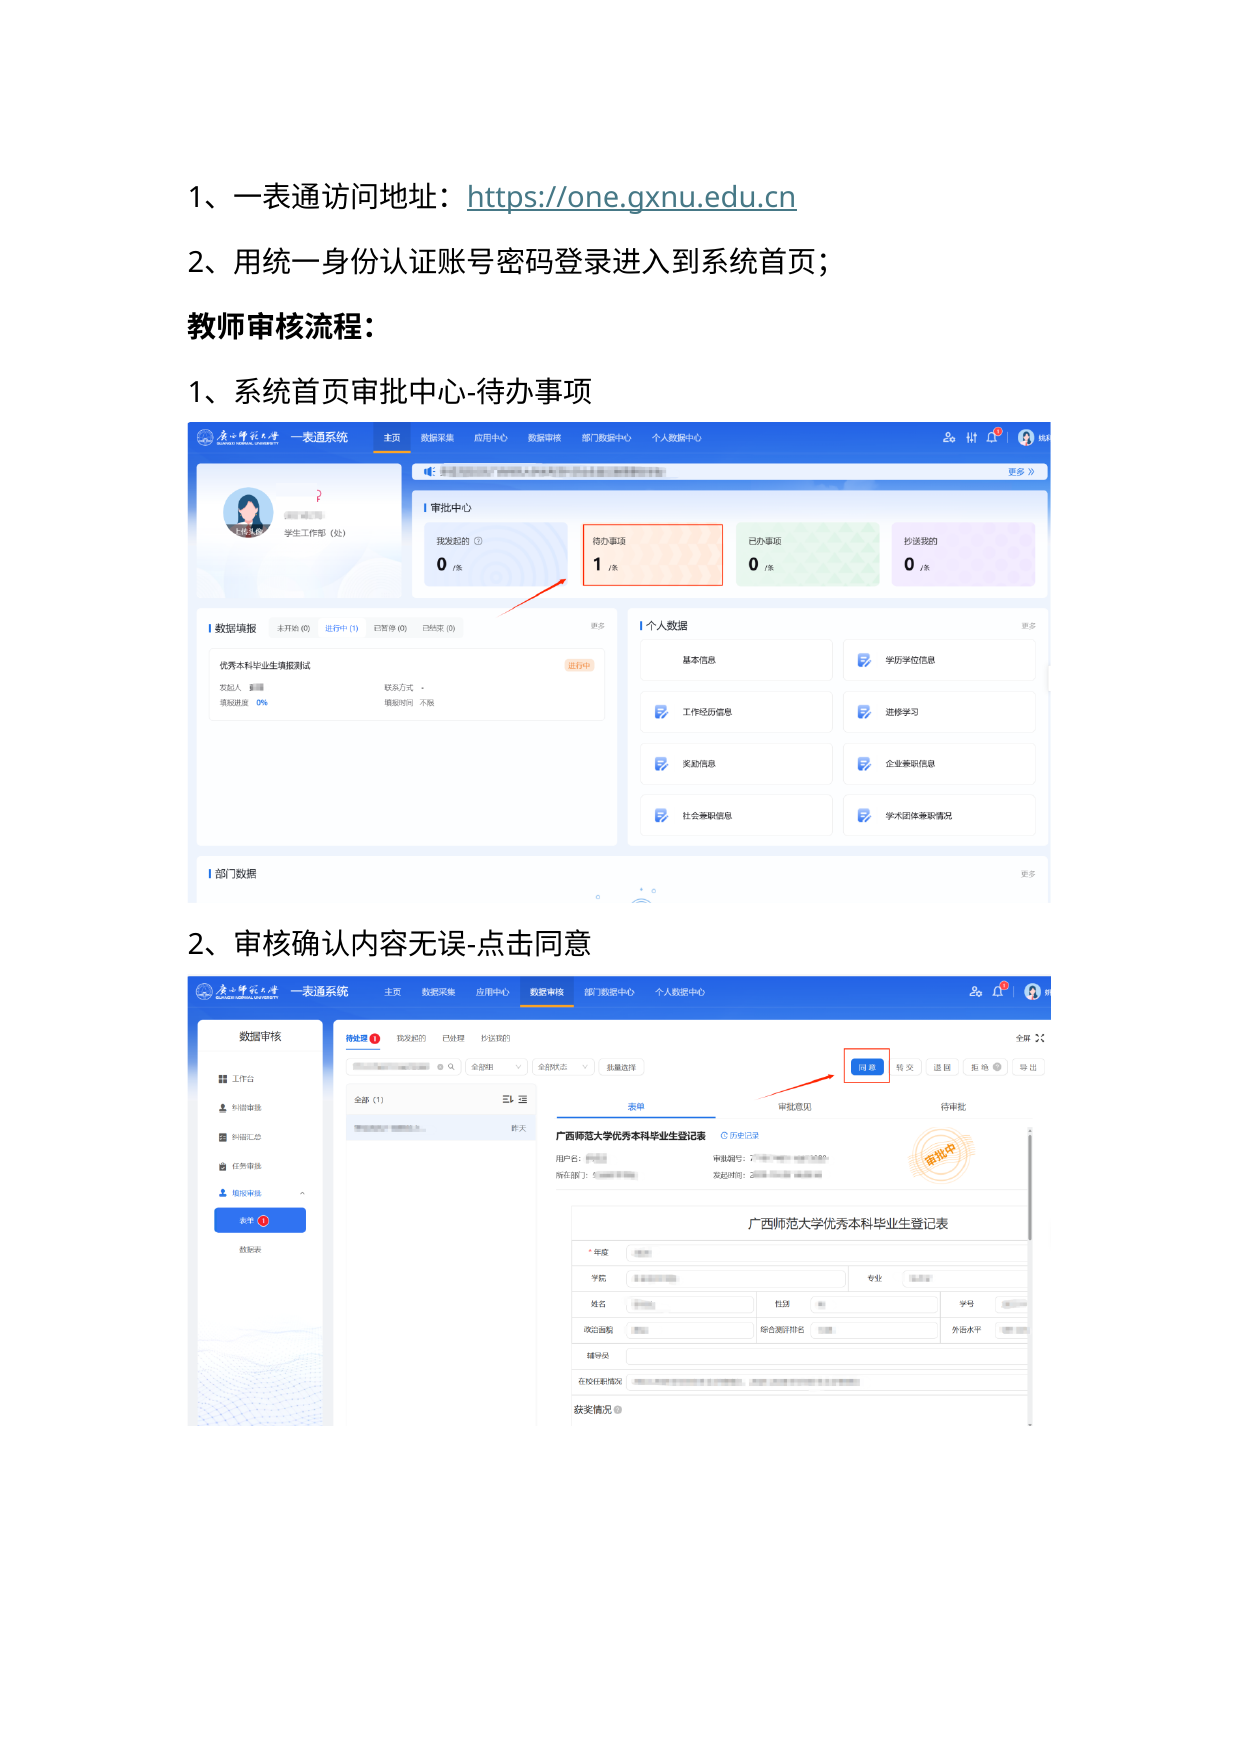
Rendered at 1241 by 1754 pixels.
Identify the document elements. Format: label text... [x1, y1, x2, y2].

text 1、系统首页审批中心-待办事项 [187, 357, 1053, 422]
text 教师审核流程： [187, 292, 1053, 357]
list 审核确认内容无误-点击同意 [187, 909, 1053, 974]
text 1、一表通访问地址：https://one.gxnu.edu.cn [187, 162, 1053, 227]
text 2、用统一身份认证账号密码登录进入到系统首页； [187, 227, 1053, 292]
picture [187, 974, 1051, 1426]
picture [187, 422, 1051, 903]
